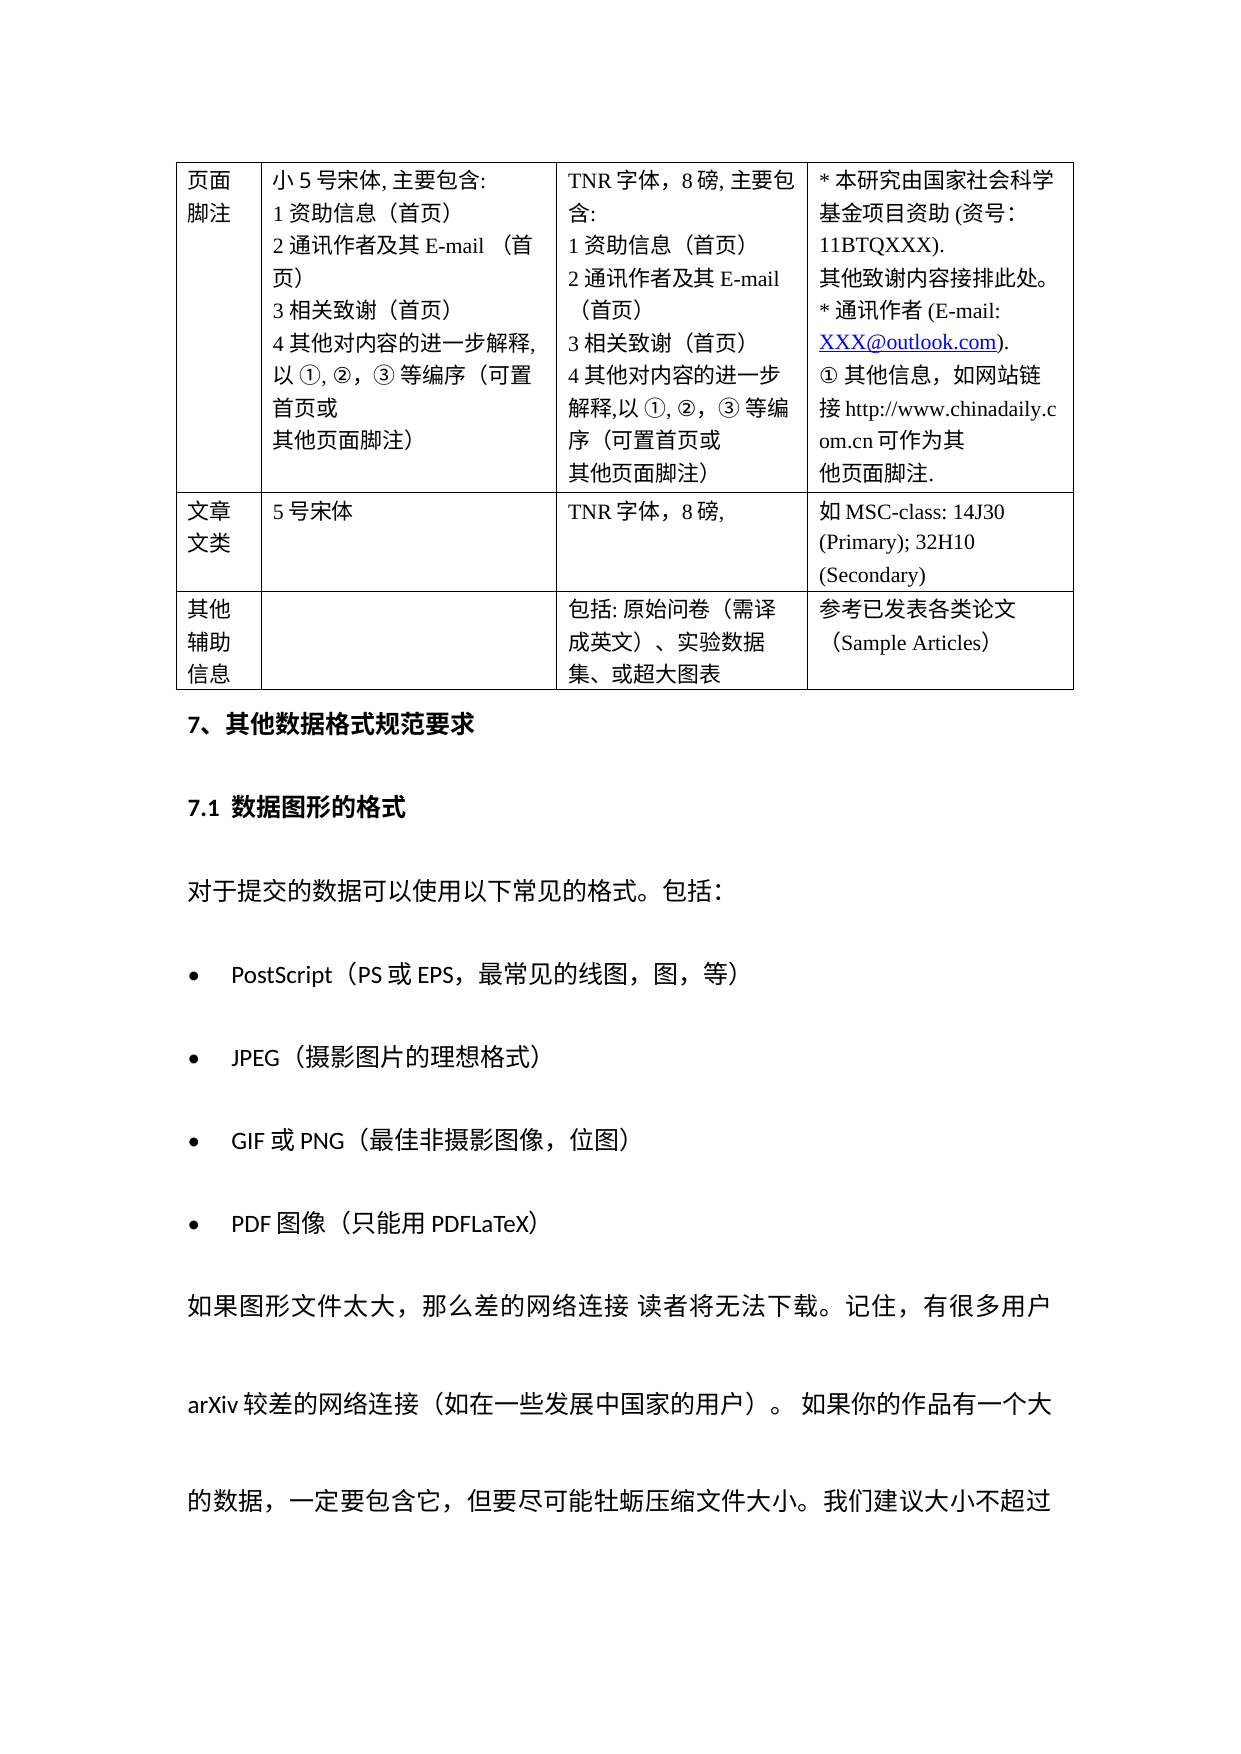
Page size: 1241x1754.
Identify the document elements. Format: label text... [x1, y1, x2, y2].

text • JPEG（摄影图片的理想格式） [187, 1023, 1053, 1088]
table_cell 5号宋体 [262, 493, 556, 591]
text • PostScript（PS或EPS，最常见的线图，图，等） [187, 940, 1053, 1005]
table_cell 其他辅助信息 [177, 592, 261, 689]
table_cell TNR字体，8磅, [557, 493, 807, 591]
table_cell 包括: 原始问卷（需译成英文）、实验数据集、或超大图表 [557, 592, 807, 689]
text 7、其他数据格式规范要求 [187, 690, 1053, 755]
table_cell 参考已发表各类论文（Sample Articles） [808, 592, 1073, 689]
text • GIF或PNG（最佳非摄影图像，位图） [187, 1106, 1053, 1171]
table_cell 页面脚注 [177, 163, 261, 492]
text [187, 1272, 1053, 1532]
text • PDF图像（只能用PDFLaTeX） [187, 1189, 1053, 1254]
table_cell [262, 592, 556, 689]
text 7.1 数据图形的格式 [187, 773, 1053, 838]
table_cell * 本研究由国家社会科学基金项目资助 (资号：11BTQXXX). 其他致谢内容接排此处。 * 通讯作者 (E-mail: XXX@outlook.com). ① 其他信息，如网站链接http://www.chinadaily.com.cn可作为其 他页面脚注. [808, 163, 1073, 492]
text 对于提交的数据可以使用以下常见的格式。包括： [187, 857, 1053, 922]
table_cell 文章文类 [177, 493, 261, 591]
table_cell TNR字体，8磅, 主要包含: 1 资助信息（首页） 2 通讯作者及其E-mail （首页） 3 相关致谢（首页） 4 其他对内容的进一步解释,以 ①, ②，③ 等编序（可置首页或 其他页面脚注） [557, 163, 807, 492]
table_cell 小5号宋体, 主要包含: 1 资助信息（首页） 2 通讯作者及其E-mail （首页） 3 相关致谢（首页） 4 其他对内容的进一步解释,以 ①, ②，③ 等编序（可置首页或 其他页面脚注） [262, 163, 556, 492]
table_cell 如MSC-class: 14J30 (Primary); 32H10 (Secondary) [808, 493, 1073, 591]
